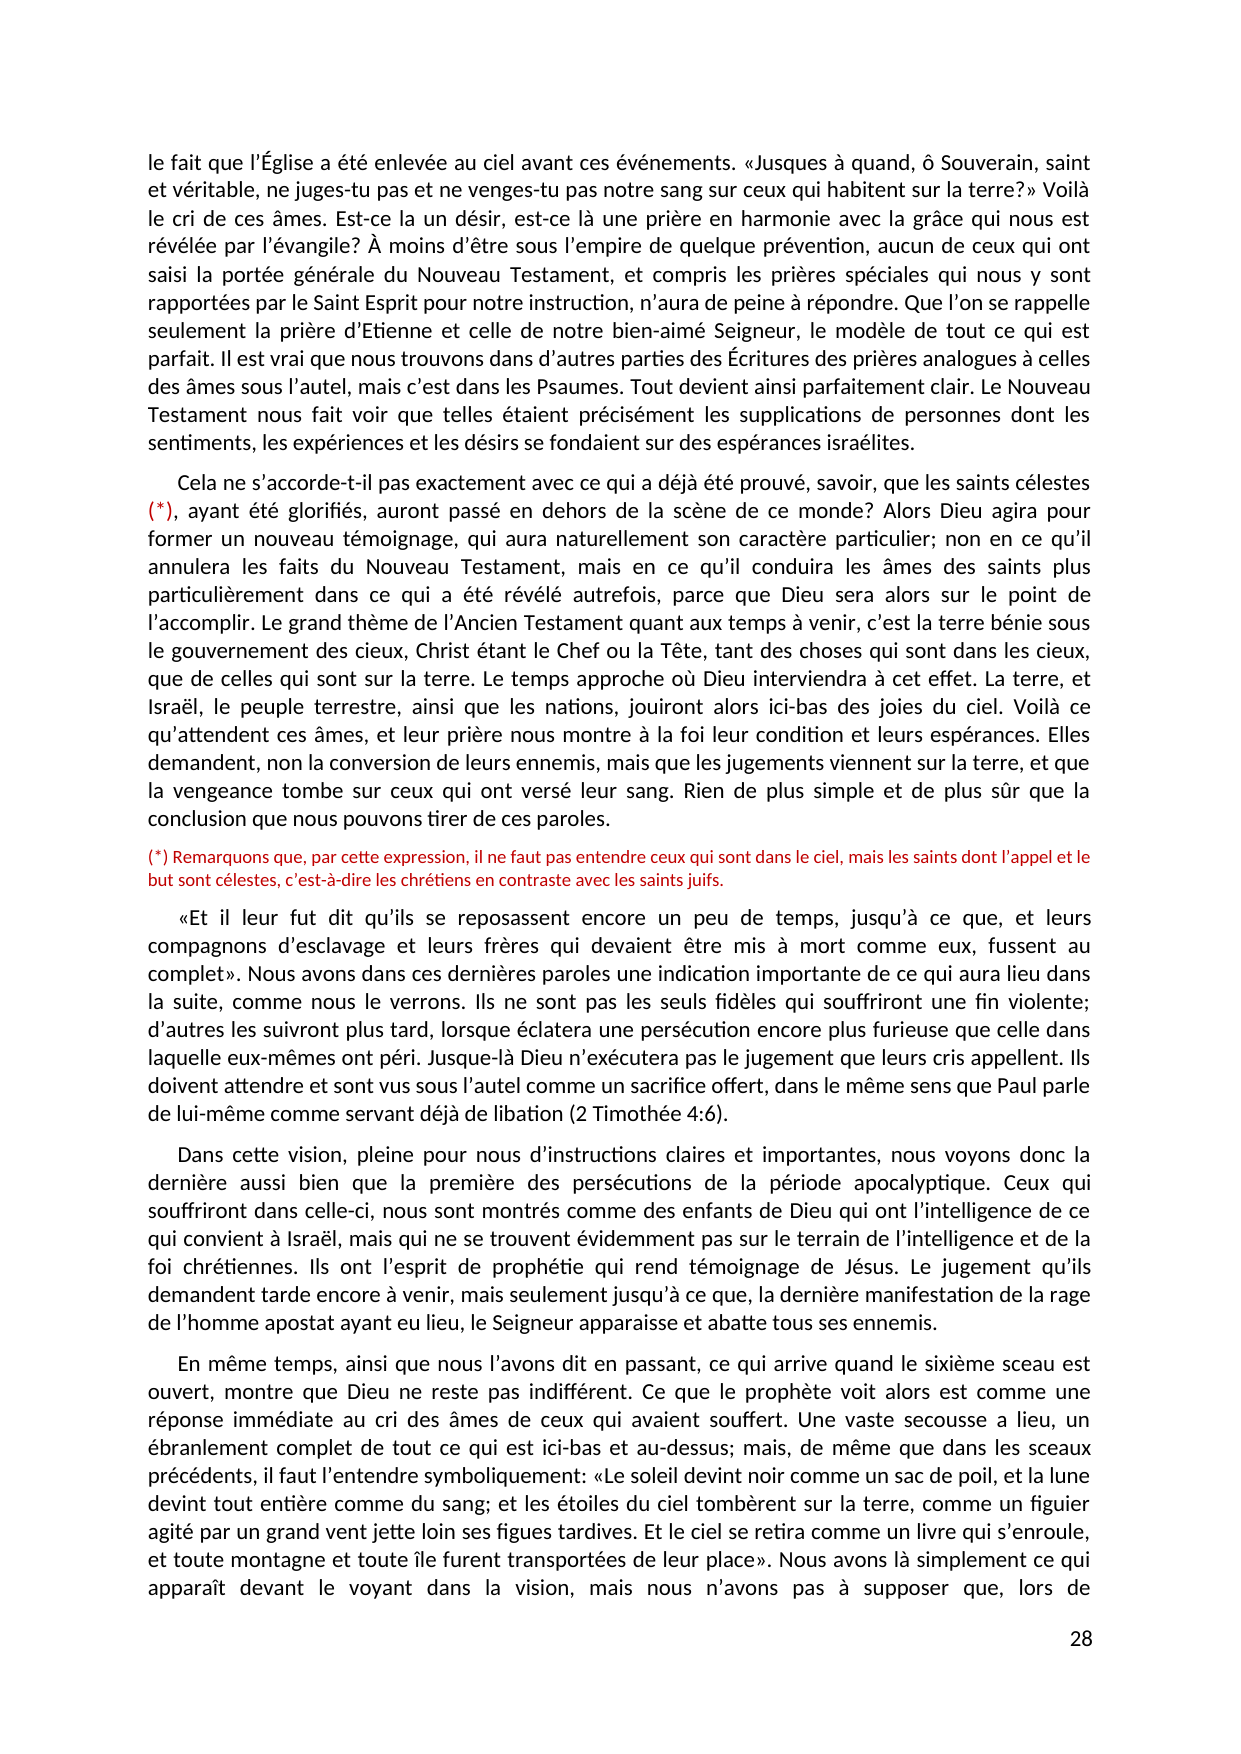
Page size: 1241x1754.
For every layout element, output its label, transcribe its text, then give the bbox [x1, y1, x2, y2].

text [148, 148, 1093, 456]
text «Et il leur fut dit qu’ils se reposassent encore un peu de temps, jusqu’à ce que, et leurs compagnons d’esclavage et leurs frères qui devaient être mis à mort comme eux, fussent au complet». Nous avons dans ces dernières paroles une indication importante de ce qui aura lieu dans la suite, comme nous le verrons. Ils ne sont pas les seuls fidèles qui souffriront une fin violente; d’autres les suivront plus tard, lorsque éclatera une persécution encore plus furieuse que celle dans laquelle eux-mêmes ont péri. Jusque-là Dieu n’exécutera pas le jugement que leurs cris appellent. Ils doivent attendre et sont vus sous l’autel comme un sacrifice offert, dans le même sens que Paul parle de lui-même comme servant déjà de libation (2 Timothée 4:6). [148, 903, 1093, 1128]
text (*) Remarquons que, par cette expression, il ne faut pas entendre ceux qui sont dans le ciel, mais les saints dont l’appel et le but sont célestes, c’est-à-dire les chrétiens en contraste avec les saints juifs. [148, 845, 1093, 891]
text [148, 1349, 1093, 1601]
text Dans cette vision, pleine pour nous d’instructions claires et importantes, nous voyons donc la dernière aussi bien que la première des persécutions de la période apocalyptique. Ceux qui souffriront dans celle-ci, nous sont montrés comme des enfants de Dieu qui ont l’intelligence de ce qui convient à Israël, mais qui ne se trouvent évidemment pas sur le terrain de l’intelligence et de la foi chrétiennes. Ils ont l’esprit de prophétie qui rend témoignage de Jésus. Le jugement qu’ils demandent tarde encore à venir, mais seulement jusqu’à ce que, la dernière manifestation de la rage de l’homme apostat ayant eu lieu, le Seigneur apparaisse et abatte tous ses ennemis. [148, 1140, 1093, 1336]
text Cela ne s’accorde-t-il pas exactement avec ce qui a déjà été prouvé, savoir, que les saints célestes (*), ayant été glorifiés, auront passé en dehors de la scène de ce monde? Alors Dieu agira pour former un nouveau témoignage, qui aura naturellement son caractère particulier; non en ce qu’il annulera les faits du Nouveau Testament, mais en ce qu’il conduira les âmes des saints plus particulièrement dans ce qui a été révélé autrefois, parce que Dieu sera alors sur le point de l’accomplir. Le grand thème de l’Ancien Testament quant aux temps à venir, c’est la terre bénie sous le gouvernement des cieux, Christ étant le Chef ou la Tête, tant des choses qui sont dans les cieux, que de celles qui sont sur la terre. Le temps approche où Dieu interviendra à cet effet. La terre, et Israël, le peuple terrestre, ainsi que les nations, jouiront alors ici-bas des joies du ciel. Voilà ce qu’attendent ces âmes, et leur prière nous montre à la foi leur condition et leurs espérances. Elles demandent, non la conversion de leurs ennemis, mais que les jugements viennent sur la terre, et que la vengeance tombe sur ceux qui ont versé leur sang. Rien de plus simple et de plus sûr que la conclusion que nous pouvons tirer de ces paroles. [148, 468, 1093, 833]
